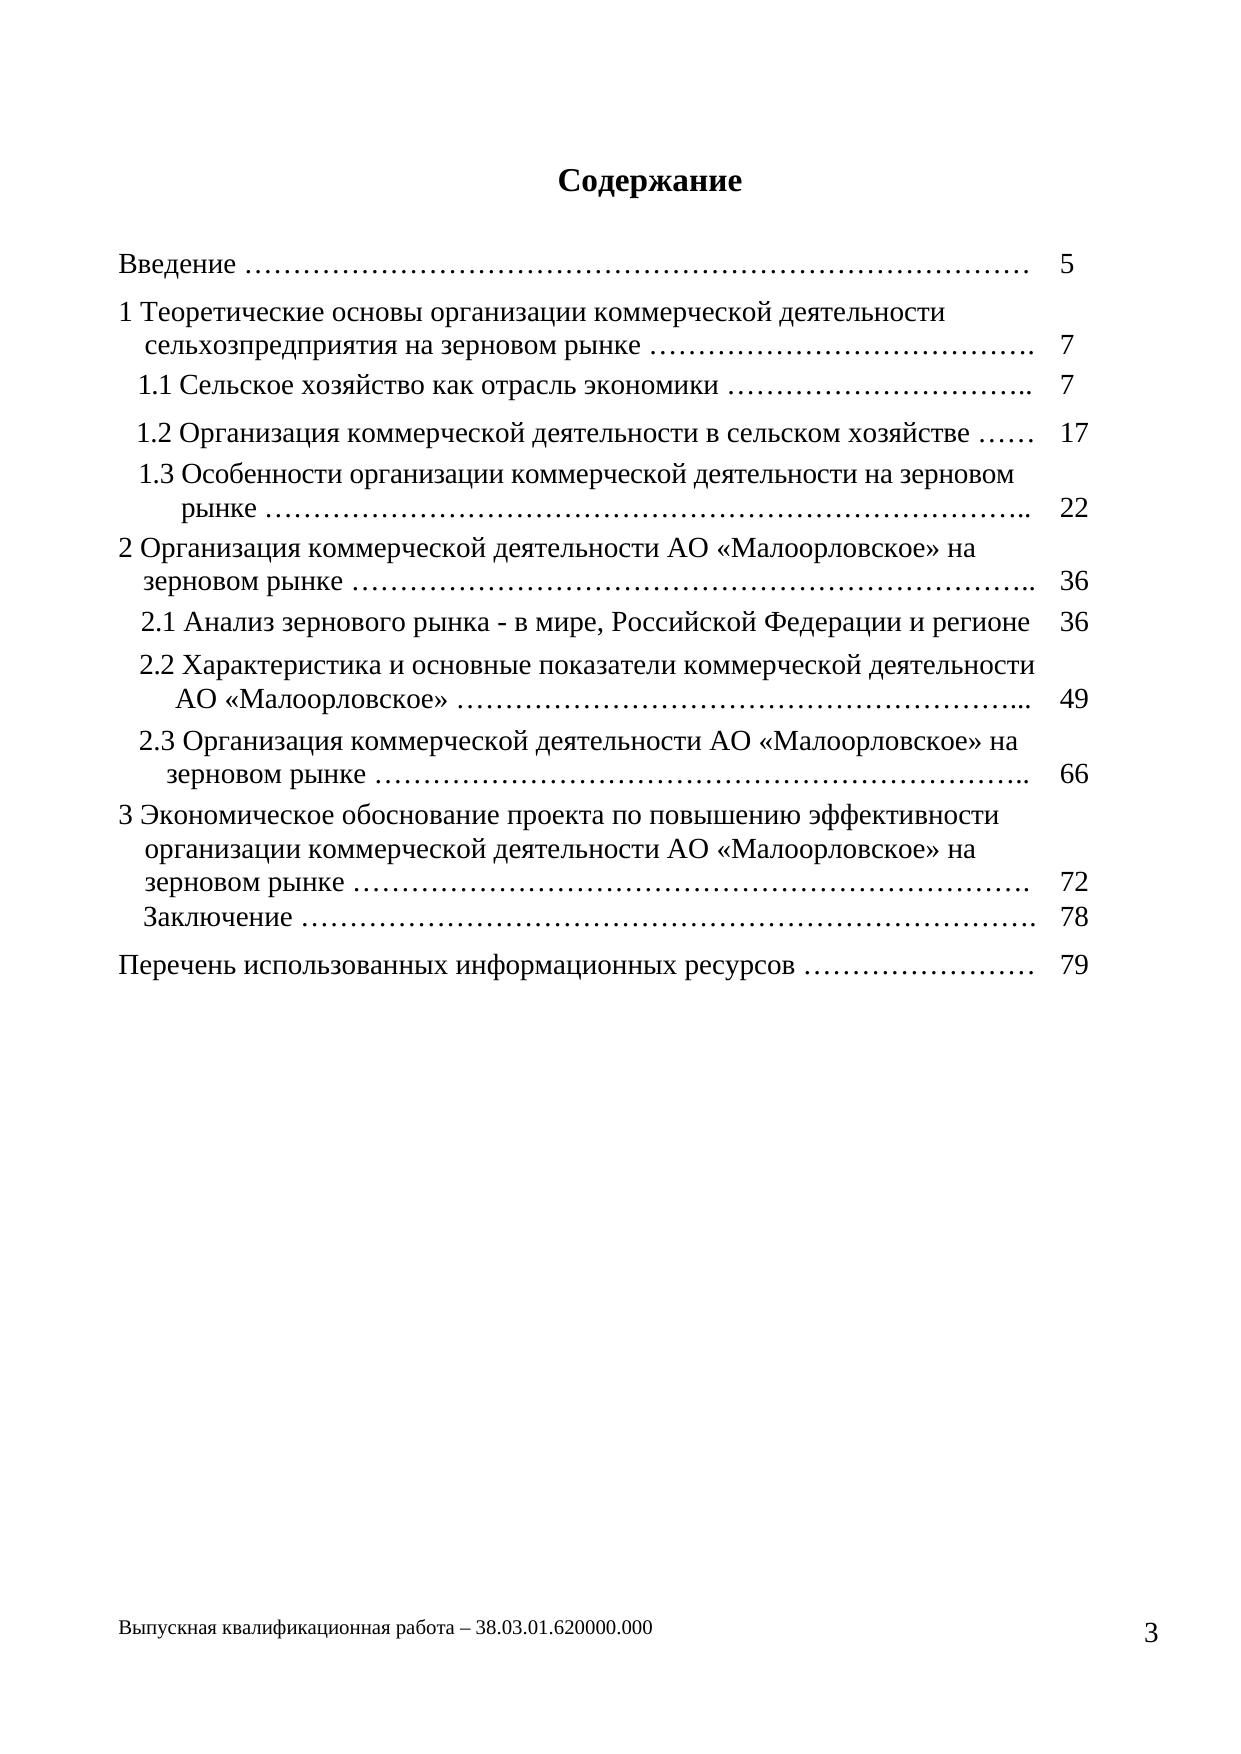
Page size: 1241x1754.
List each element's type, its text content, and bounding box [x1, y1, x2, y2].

table_cell 1.3 Особенности организации коммерческой деятельности на зерновом рынке …………………………………………………………………….. [107, 457, 1048, 530]
table_cell Перечень использованных информационных ресурсов …………………… [107, 947, 1048, 994]
table_cell 79 [1048, 947, 1137, 994]
table_cell Заключение …………………………………………………………………. [107, 900, 1048, 947]
table_cell 1 Теоретические основы организации коммерческой деятельности сельхозпредприятия на зерновом рынке …………………………………. [107, 294, 1048, 367]
table_cell 3 Экономическое обоснование проекта по повышению эффективности организации коммерческой деятельности АО «Малоорловское» на зерновом рынке ……………………………………………………………. [107, 797, 1048, 899]
text Содержание [118, 160, 1181, 198]
table_cell 49 [1048, 648, 1137, 723]
table_cell 7 [1048, 368, 1137, 415]
table_cell 2.1 Анализ зернового рынка - в мире, Российской Федерации и регионе [107, 605, 1048, 647]
table_cell 36 [1048, 605, 1137, 647]
table_cell 17 [1048, 415, 1137, 457]
table_cell 78 [1048, 900, 1137, 947]
table_cell 2.3 Организация коммерческой деятельности АО «Малоорловское» на зерновом рынке ………………………………………………………….. [107, 723, 1048, 797]
table_header 5 [1048, 247, 1137, 294]
table_cell 36 [1048, 530, 1137, 604]
table_cell 2 Организация коммерческой деятельности АО «Малоорловское» на зерновом рынке …………………………………………………………….. [107, 530, 1048, 604]
table_cell 66 [1048, 723, 1137, 797]
table_cell 1.2 Организация коммерческой деятельности в сельском хозяйстве …… [107, 415, 1048, 457]
table_cell 7 [1048, 294, 1137, 367]
table_cell 1.1 Сельское хозяйство как отрасль экономики ………………………….. [107, 368, 1048, 415]
table_cell 22 [1048, 457, 1137, 530]
table_cell 72 [1048, 797, 1137, 899]
table_cell 2.2 Характеристика и основные показатели коммерческой деятельности АО «Малоорловское» …………………………………………………... [107, 648, 1048, 723]
table_header Введение ……………………………………………………………………… [107, 247, 1048, 294]
